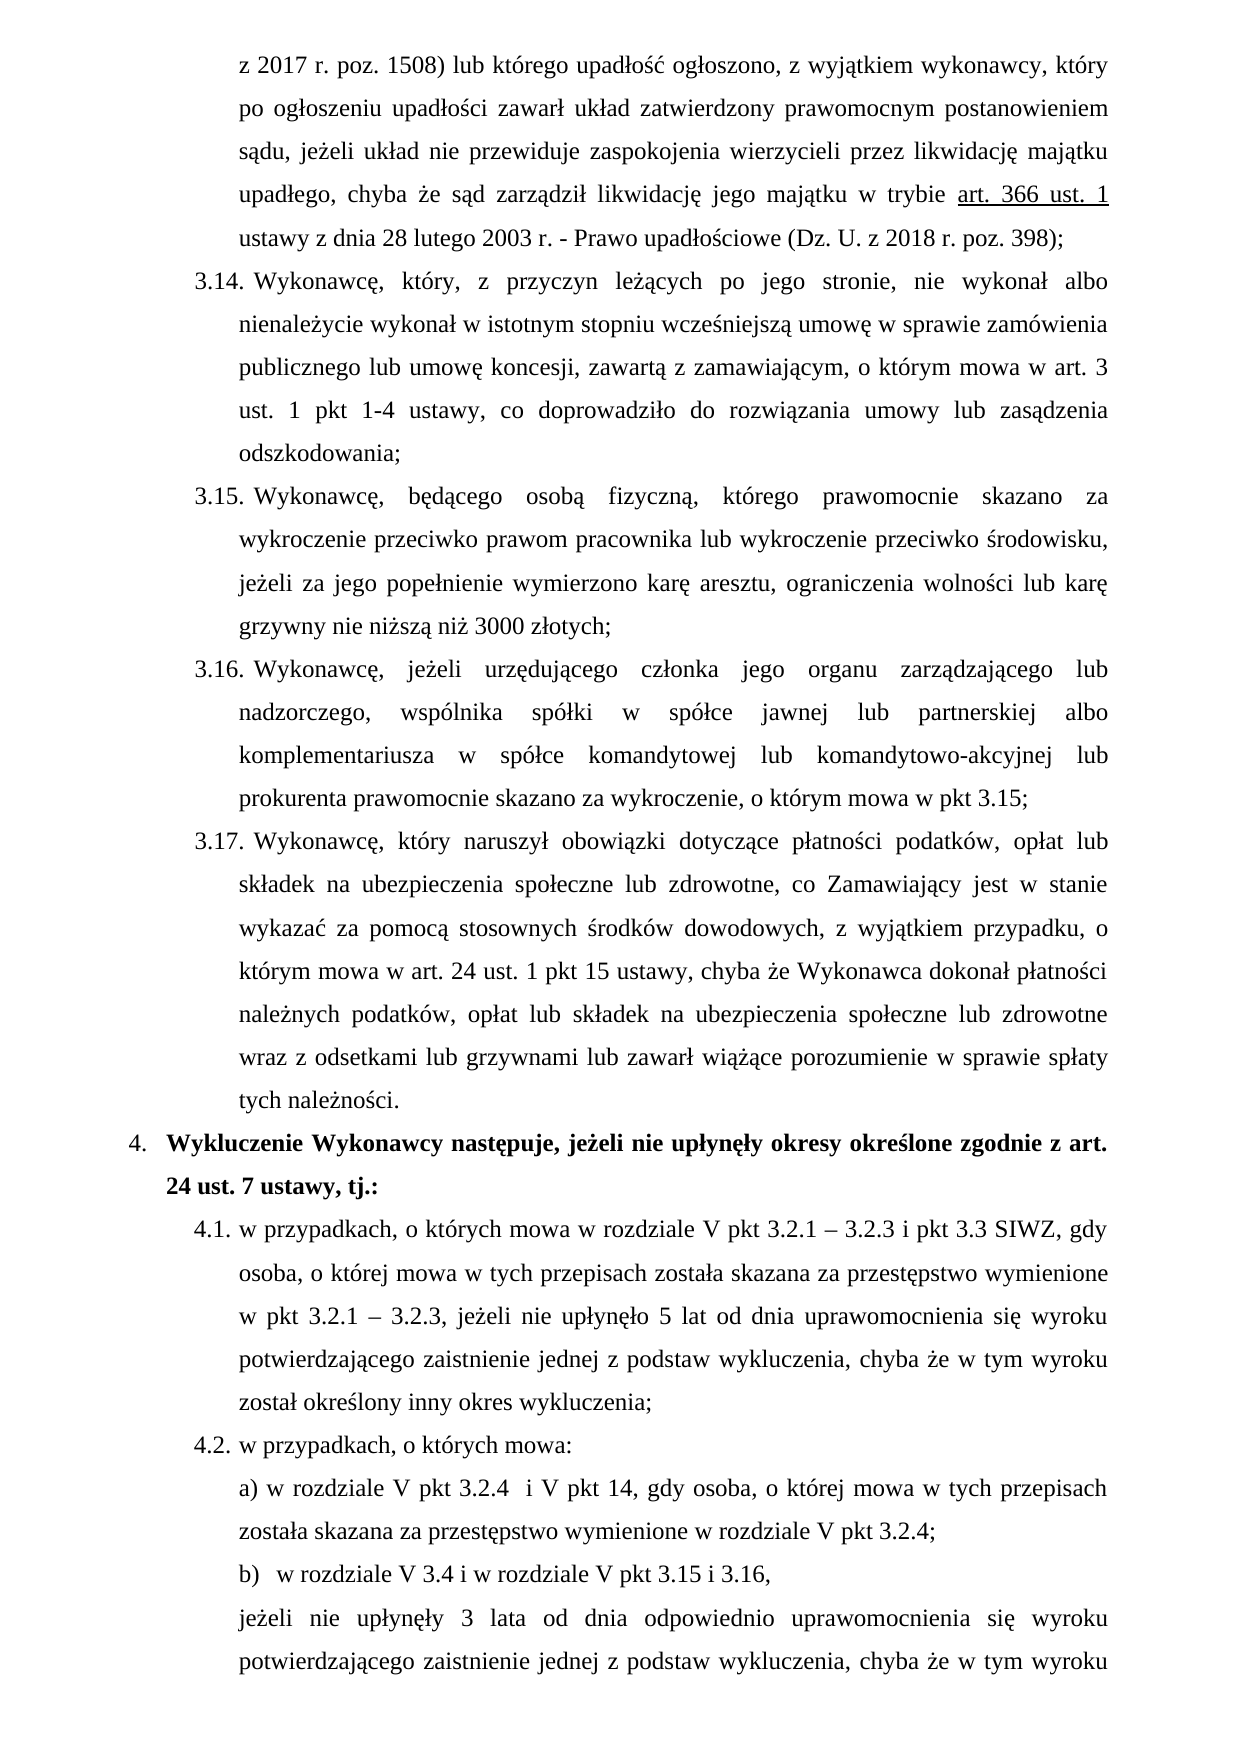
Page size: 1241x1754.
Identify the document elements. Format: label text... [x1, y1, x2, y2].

text a) w rozdziale V pkt 3.2.4 i V pkt 14, gdy osoba, o której mowa w tych przepisach została skazana za przestępstwo wymienione w rozdziale V pkt 3.2.4; [238, 1473, 1109, 1545]
list w rozdziale V 3.4 i w rozdziale V pkt 3.15 i 3.16, [238, 1559, 1109, 1588]
list Wykluczenie Wykonawcy następuje, jeżeli nie upłynęły okresy określone zgodnie z art. 24 ust. 7 ustawy, tj.: [128, 1128, 1109, 1200]
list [194, 50, 1109, 251]
list w przypadkach, o których mowa: [193, 1430, 1109, 1459]
list Wykonawcę, który, z przyczyn leżących po jego stronie, nie wykonał albo nienależycie wykonał w istotnym stopniu wcześniejszą umowę w sprawie zamówienia publicznego lub umowę koncesji, zawartą z zamawiającym, o którym mowa w art. 3 ust. 1 pkt 1-4 ustawy, co doprowadziło do rozwiązania umowy lub zasądzenia odszkodowania; [194, 266, 1109, 467]
list Wykonawcę, który naruszył obowiązki dotyczące płatności podatków, opłat lub składek na ubezpieczenia społeczne lub zdrowotne, co Zamawiający jest w stanie wykazać za pomocą stosownych środków dowodowych, z wyjątkiem przypadku, o którym mowa w art. 24 ust. 1 pkt 15 ustawy, chyba że Wykonawca dokonał płatności należnych podatków, opłat lub składek na ubezpieczenia społeczne lub zdrowotne wraz z odsetkami lub grzywnami lub zawarł wiążące porozumienie w sprawie spłaty tych należności. [194, 826, 1109, 1114]
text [238, 1603, 1109, 1674]
list Wykonawcę, jeżeli urzędującego członka jego organu zarządzającego lub nadzorczego, wspólnika spółki w spółce jawnej lub partnerskiej albo komplementariusza w spółce komandytowej lub komandytowo-akcyjnej lub prokurenta prawomocnie skazano za wykroczenie, o którym mowa w pkt 3.15; [194, 654, 1109, 812]
list Wykonawcę, będącego osobą fizyczną, którego prawomocnie skazano za wykroczenie przeciwko prawom pracownika lub wykroczenie przeciwko środowisku, jeżeli za jego popełnienie wymierzono karę aresztu, ograniczenia wolności lub karę grzywny nie niższą niż 3000 złotych; [194, 481, 1109, 639]
list w przypadkach, o których mowa w rozdziale V pkt 3.2.1 – 3.2.3 i pkt 3.3 SIWZ, gdy osoba, o której mowa w tych przepisach została skazana za przestępstwo wymienione w pkt 3.2.1 – 3.2.3, jeżeli nie upłynęło 5 lat od dnia uprawomocnienia się wyroku potwierdzającego zaistnienie jednej z podstaw wykluczenia, chyba że w tym wyroku został określony inny okres wykluczenia; [193, 1214, 1109, 1416]
